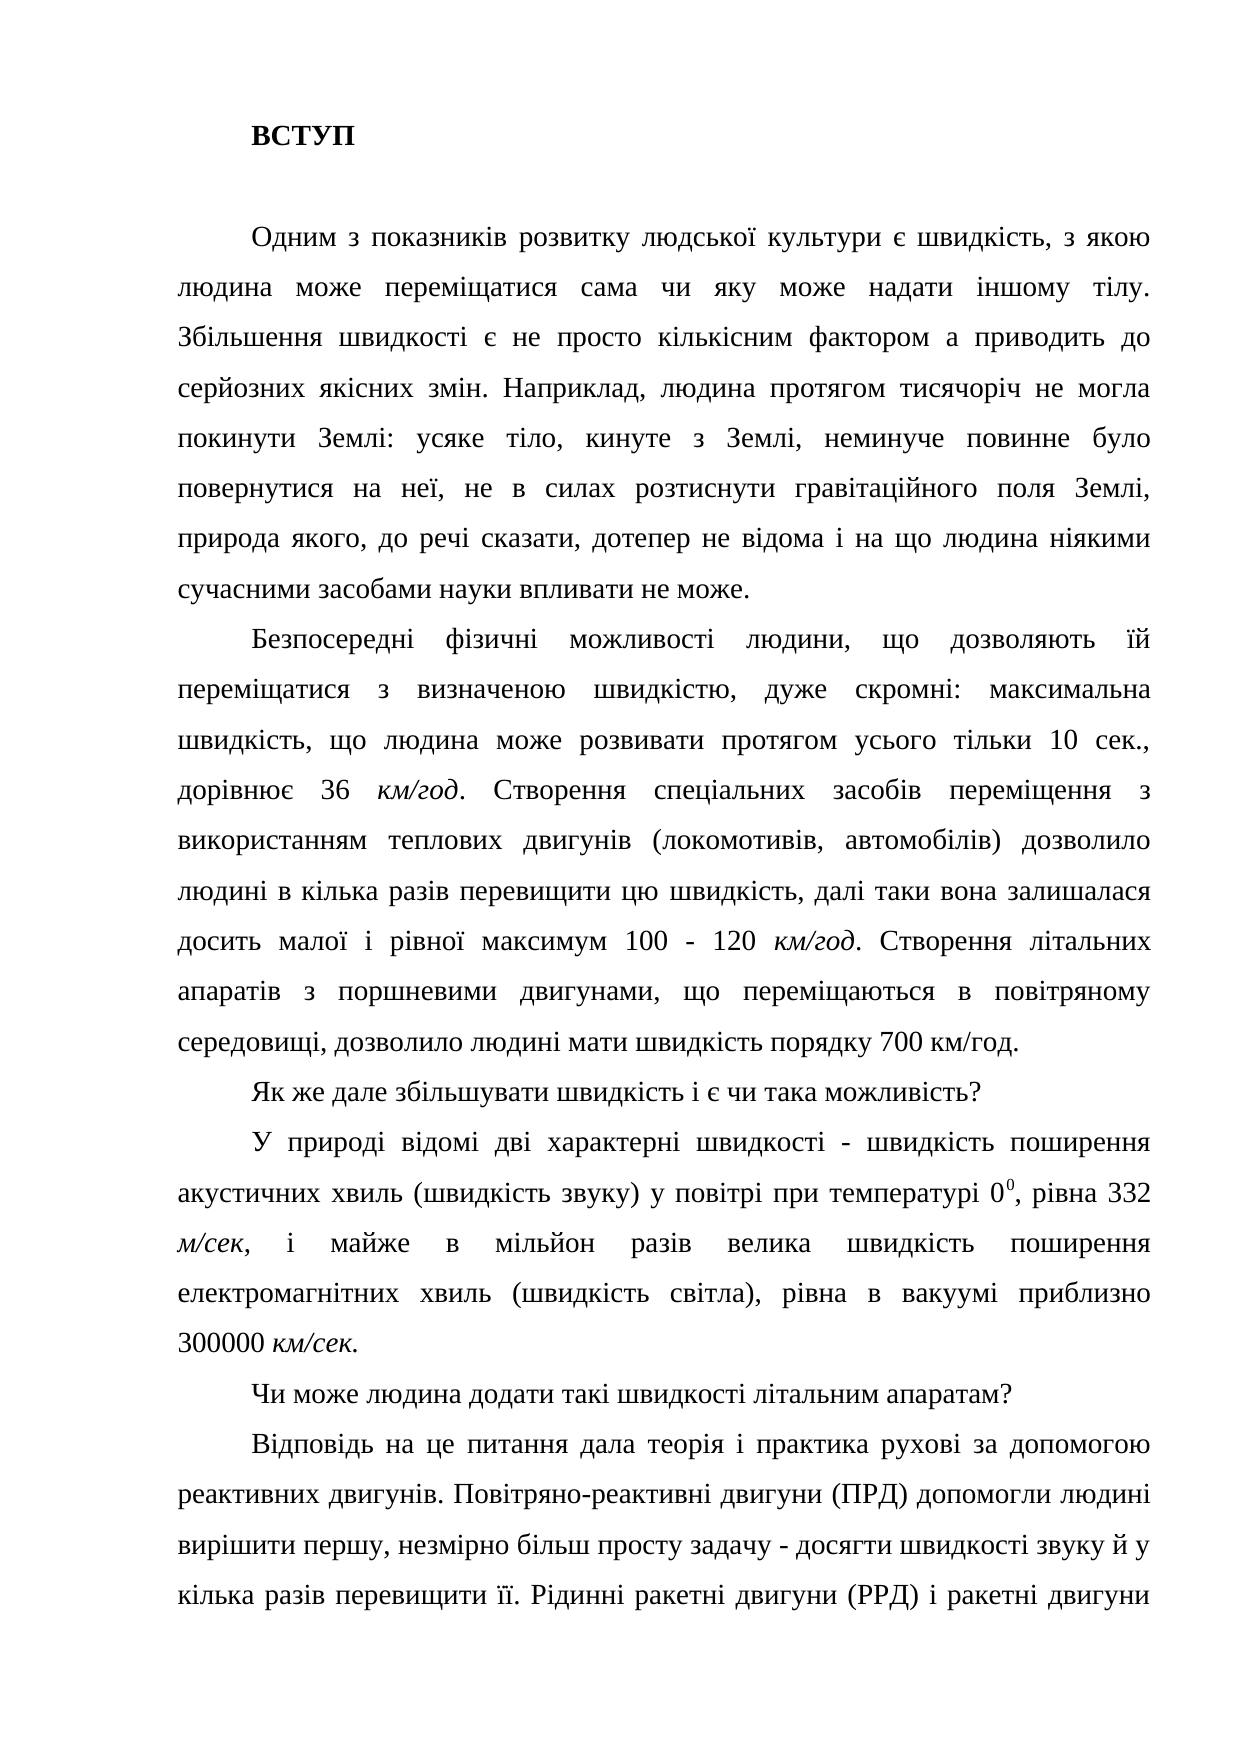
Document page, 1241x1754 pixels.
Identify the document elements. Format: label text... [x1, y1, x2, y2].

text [177, 1426, 1152, 1611]
text Як же дале збільшувати швидкість і є чи така можливість? [177, 1074, 1152, 1108]
text Одним з показників розвитку людської культури є швидкість, з якою людина може переміщатися сама чи яку може надати іншому тілу. Збільшення швидкості є не просто кількісним фактором а приводить до серйозних якісних змін. Наприклад, людина протягом тисячоріч не могла покинути Землі: усяке тіло, кинуте з Землі, неминуче повинне було повернутися на неї, не в силах розтиснути гравітаційного поля Землі, природа якого, до речі сказати, дотепер не відома і на що людина ніякими сучасними засобами науки впливати не може. [177, 219, 1152, 604]
text Безпосередні фізичні можливості людини, що дозволяють їй переміщатися з визначеною швидкістю, дуже скромні: максимальна швидкість, що людина може розвивати протягом усього тільки 10 сек., дорівнює 36 км/год. Створення спеціальних засобів переміщення з використанням теплових двигунів (локомотивів, автомобілів) дозволило людині в кілька разів перевищити цю швидкість, далі таки вона залишалася досить малої і рівної максимум 100 - 120 км/год. Створення літальних апаратів з поршневими двигунами, що переміщаються в повітряному середовищі, дозволило людині мати швидкість порядку 700 км/год. [177, 621, 1152, 1057]
text У природі відомі дві характерні швидкості - швидкість поширення акустичних хвиль (швидкість звуку) у повітрі при температурі 00, рівна 332 м/сек, і майже в мільйон разів велика швидкість поширення електромагнітних хвиль (швидкість світла), рівна в вакуумі приблизно 300000 км/сек. [177, 1124, 1152, 1359]
text Чи може людина додати такі швидкості літальним апаратам? [177, 1376, 1152, 1409]
title ВСТУП [177, 118, 1152, 152]
